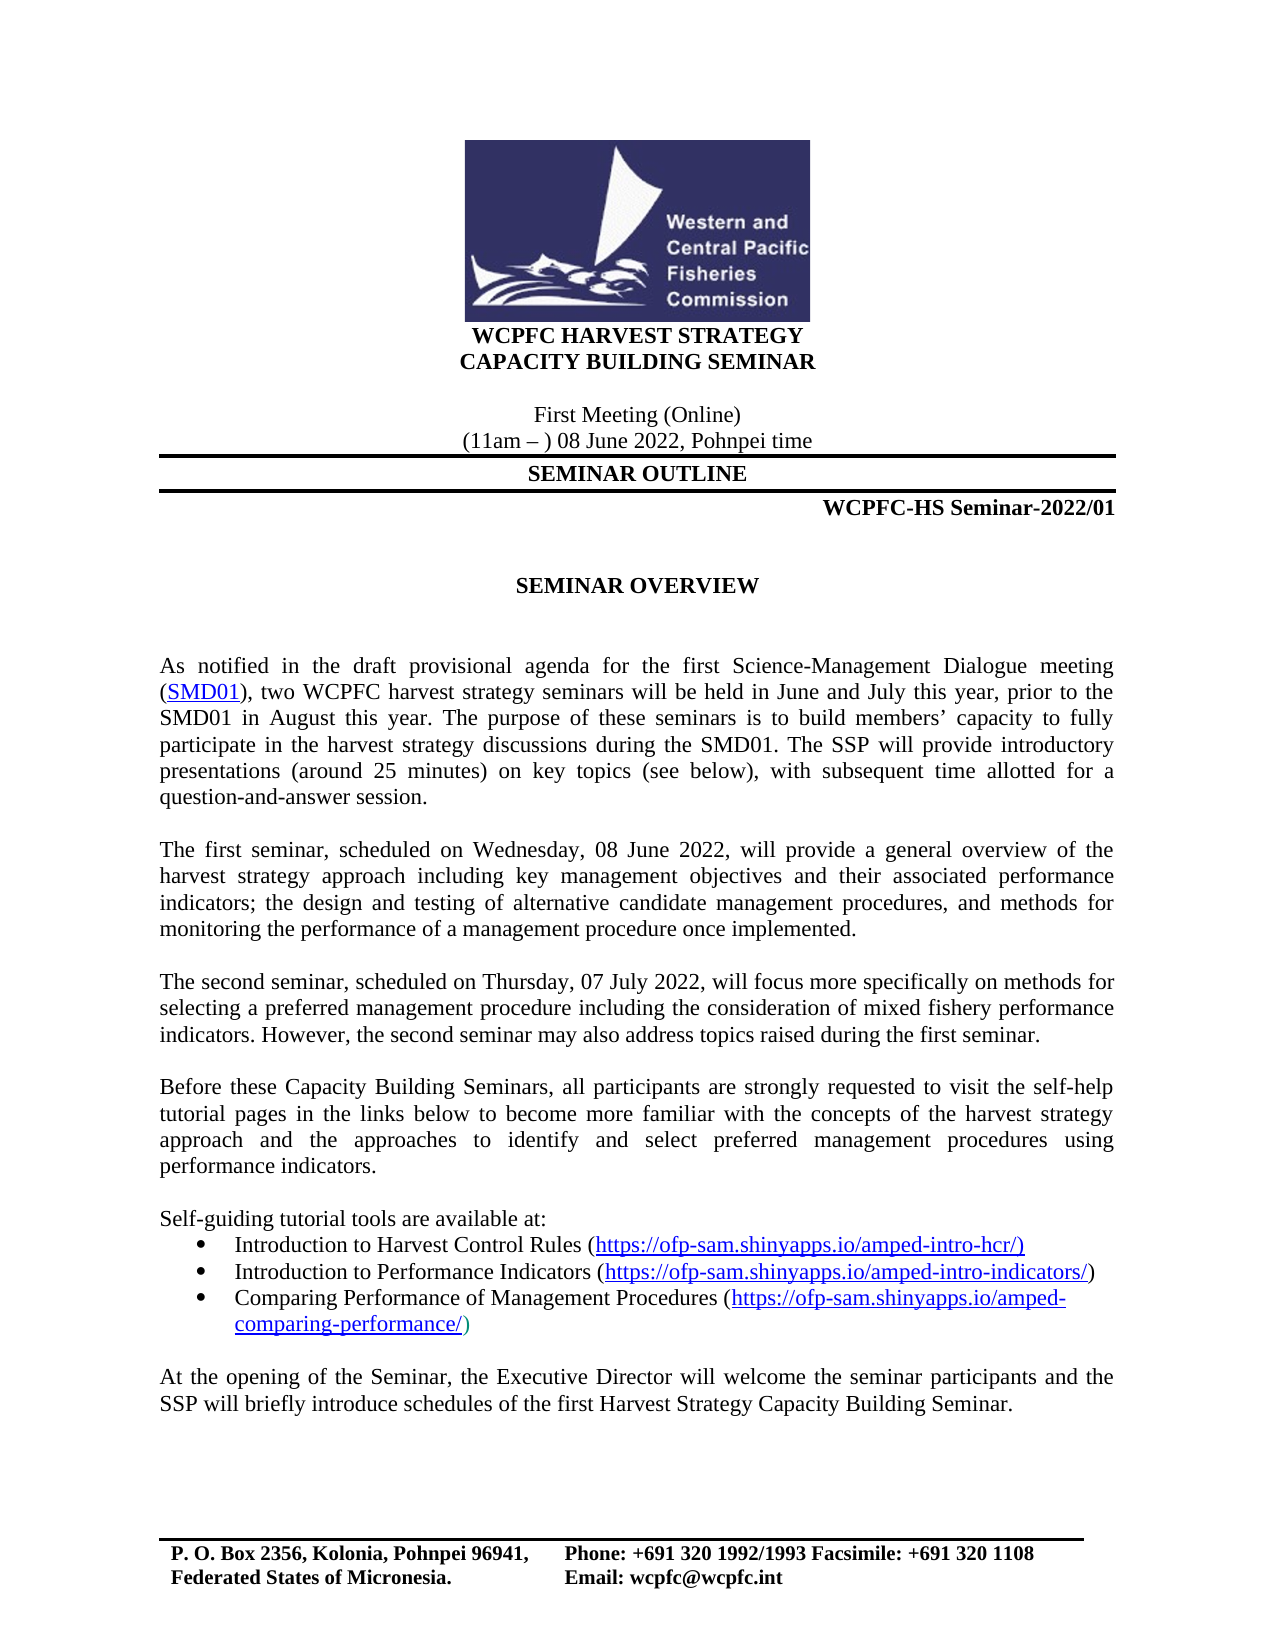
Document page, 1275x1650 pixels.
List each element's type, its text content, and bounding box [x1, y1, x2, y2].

text (11am – ) 08 June 2022, Pohnpei time [159, 427, 1116, 454]
list Self-guiding tutorial tools are available at: [159, 1205, 1116, 1231]
text WCPFC-HS Seminar-2022/01 [159, 493, 1116, 520]
list As notified in the draft provisional agenda for the first Science-Management Dialogue meeting (SMD01), two WCPFC harvest strategy seminars will be held in June and July this year, prior to the SMD01 in August this year. The purpose of these seminars is to build members’ capacity to fully participate in the harvest strategy discussions during the SMD01. The SSP will provide introductory presentations (around 25 minutes) on key topics (see below), with subsequent time allotted for a question-and-answer session. [159, 652, 1116, 810]
text SEMINAR OVERVIEW [159, 573, 1116, 599]
list The first seminar, scheduled on Wednesday, 08 June 2022, will provide a general overview of the harvest strategy approach including key management objectives and their associated performance indicators; the design and testing of alternative candidate management procedures, and methods for monitoring the performance of a management procedure once implemented. [159, 836, 1116, 942]
list At the opening of the Seminar, the Executive Director will welcome the seminar participants and the SSP will briefly introduce schedules of the first Harvest Strategy Capacity Building Seminar. [159, 1363, 1116, 1416]
text CAPACITY BUILDING SEMINAR [159, 348, 1116, 374]
list Introduction to Performance Indicators (https://ofp-sam.shinyapps.io/amped-intro-indicators/) [197, 1258, 1116, 1284]
list Introduction to Harvest Control Rules (https://ofp-sam.shinyapps.io/amped-intro-hcr/) [197, 1231, 1116, 1258]
text SEMINAR OUTLINE [159, 458, 1116, 489]
list Before these Capacity Building Seminars, all participants are strongly requested to visit the self-help tutorial pages in the links below to become more familiar with the concepts of the harvest strategy approach and the approaches to identify and select preferred management procedures using performance indicators. [159, 1073, 1116, 1179]
text First Meeting (Online) [159, 401, 1116, 427]
list Comparing Performance of Management Procedures (https://ofp-sam.shinyapps.io/amped-comparing-performance/) [197, 1284, 1116, 1337]
list The second seminar, scheduled on Thursday, 07 July 2022, will focus more specifically on methods for selecting a preferred management procedure including the consideration of mixed fishery performance indicators. However, the second seminar may also address topics raised during the first seminar. [159, 968, 1116, 1047]
text WCPFC HARVEST STRATEGY [159, 322, 1116, 348]
picture [464, 140, 811, 322]
